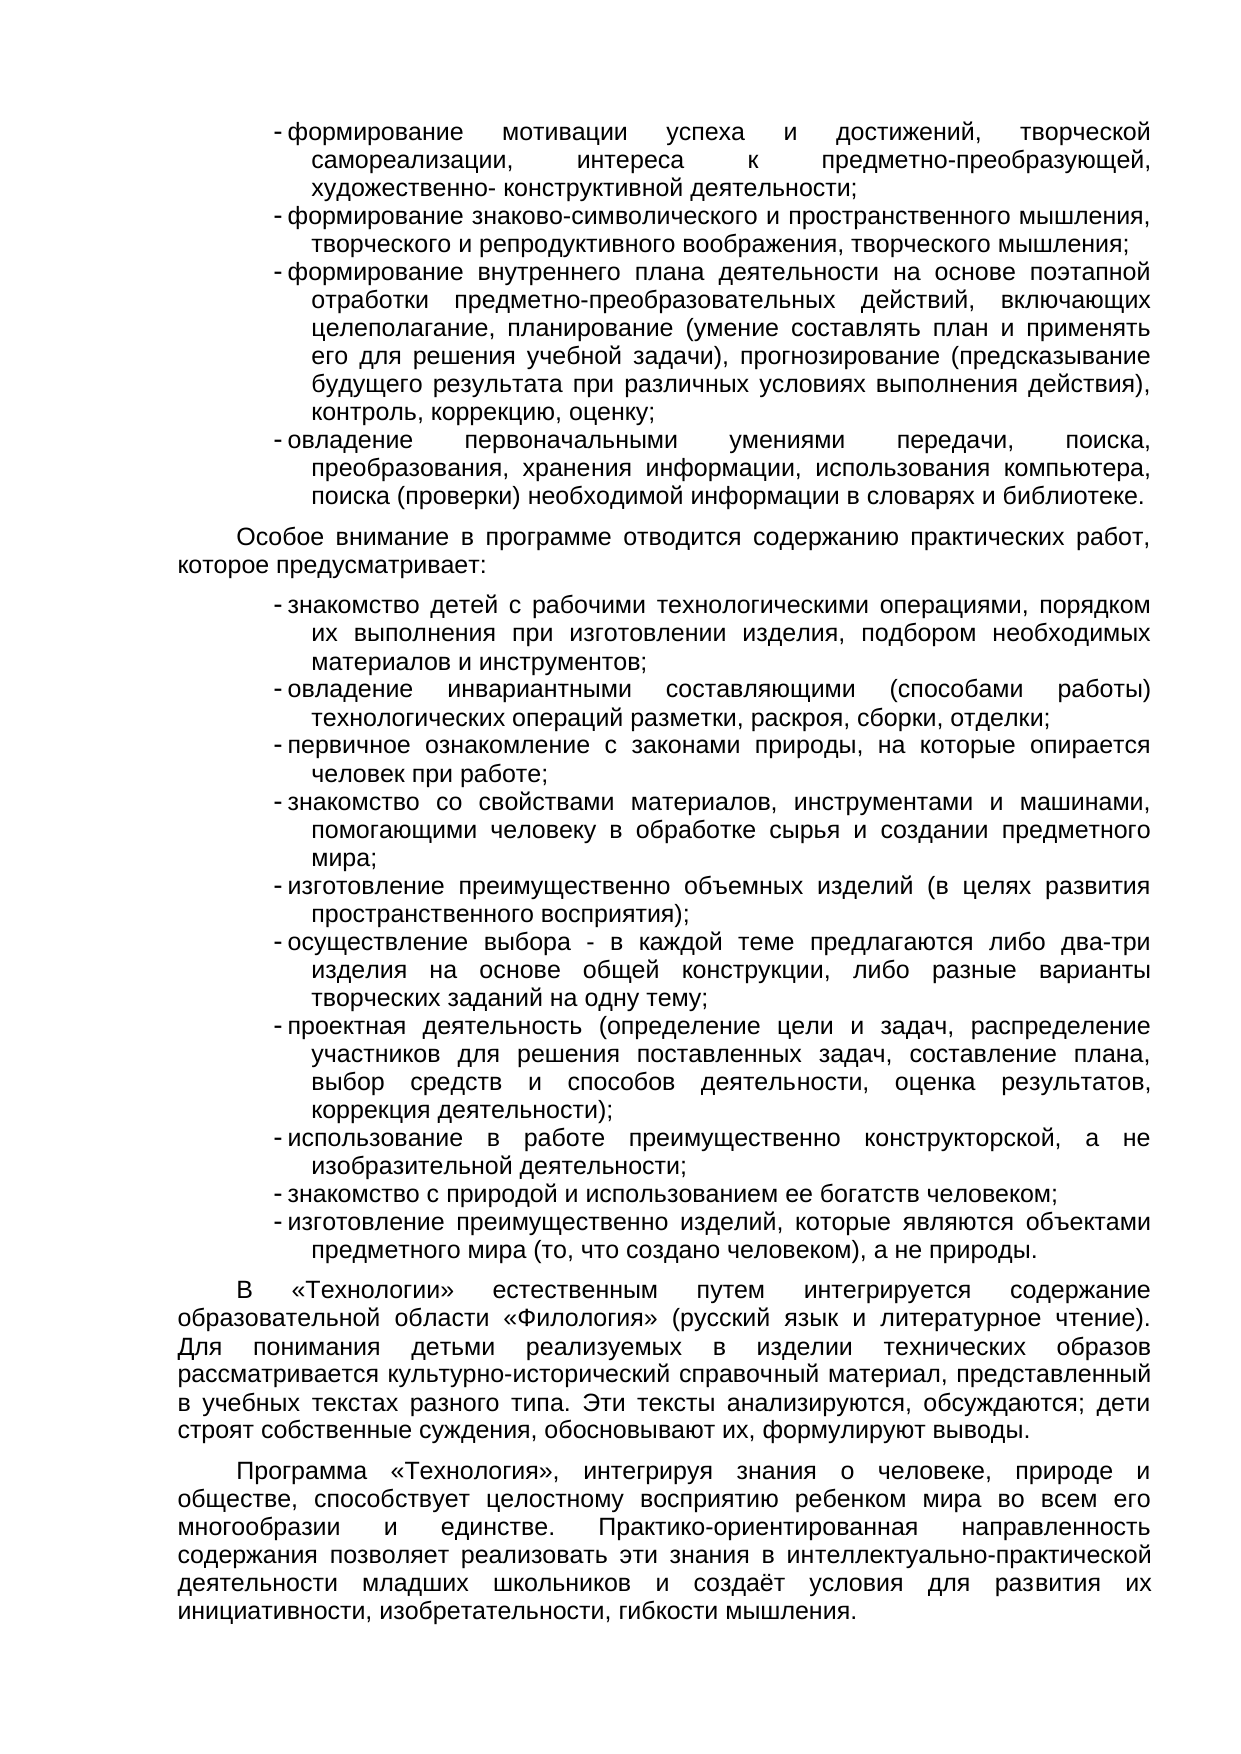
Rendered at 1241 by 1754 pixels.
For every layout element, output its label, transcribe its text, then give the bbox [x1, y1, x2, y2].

list формирование мотивации успеха и достижений, творческой самореализации, интереса к предметно-преобразующей, художественно- конструктивной деятельности; [274, 118, 1152, 202]
list знакомство со свойствами материалов, инструментами и машинами, помогающими человеку в обработке сырья и создании предметного мира; [274, 788, 1152, 872]
text Особое внимание в программе отводится содержанию практических работ, которое предусматривает: [177, 523, 1152, 579]
list проектная деятельность (определение цели и задач, распределение участников для решения поставленных задач, составление плана, выбор средств и способов деятельности, оценка результатов, коррекция деятельности); [274, 1012, 1152, 1124]
list формирование внутреннего плана деятельности на основе поэтапной отработки предметно-преобразовательных действий, включающих целеполагание, планирование (умение составлять план и применять его для решения учебной задачи), прогнозирование (предсказывание будущего результата при различных условиях выполнения действия), контроль, коррекцию, оценку; [274, 258, 1152, 426]
list осуществление выбора - в каждой теме предлагаются либо два-три изделия на основе общей конструкции, либо разные варианты творческих заданий на одну тему; [274, 928, 1152, 1012]
text Программа «Технология», интегрируя знания о человеке, природе и обществе, способствует целостному восприятию ребенком мира во всем его многообразии и единстве. Практико-ориентированная направленность содержания позволяет реализовать эти знания в интеллектуально-практической деятельности младших школьников и создаёт условия для развития их инициативности, изобретательности, гибкости мышления. [177, 1457, 1152, 1625]
list знакомство детей с рабочими технологическими операциями, порядком их выполнения при изготовлении изделия, подбором необходимых материалов и инструментов; [274, 591, 1152, 676]
list овладение первоначальными умениями передачи, поиска, преобразования, хранения информации, использования компьютера, поиска (проверки) необходимой информации в словарях и библиотеке. [274, 426, 1152, 510]
list формирование знаково-символического и пространственного мышления, творческого и репродуктивного воображения, творческого мышления; [274, 202, 1152, 258]
list изготовление преимущественно изделий, которые являются объектами предметного мира (то, что создано человеком), а не природы. [274, 1208, 1152, 1264]
list знакомство с природой и использованием ее богатств человеком; [274, 1180, 1152, 1208]
list изготовление преимущественно объемных изделий (в целях развития пространственного восприятия); [274, 872, 1152, 928]
list использование в работе преимущественно конструкторской, а не изобразительной деятельности; [274, 1124, 1152, 1180]
list овладение инвариантными составляющими (способами работы) технологических операций разметки, раскроя, сборки, отделки; [274, 676, 1152, 732]
list первичное ознакомление с законами природы, на которые опирается человек при работе; [274, 732, 1152, 788]
text В «Технологии» естественным путем интегрируется содержание образовательной области «Филология» (русский язык и литературное чтение). Для понимания детьми реализуемых в изделии технических образов рассматривается культурно-исторический справочный материал, представленный в учебных текстах разного типа. Эти тексты анализируются, обсуждаются; дети строят собственные суждения, обосновывают их, формулируют выводы. [177, 1276, 1152, 1444]
